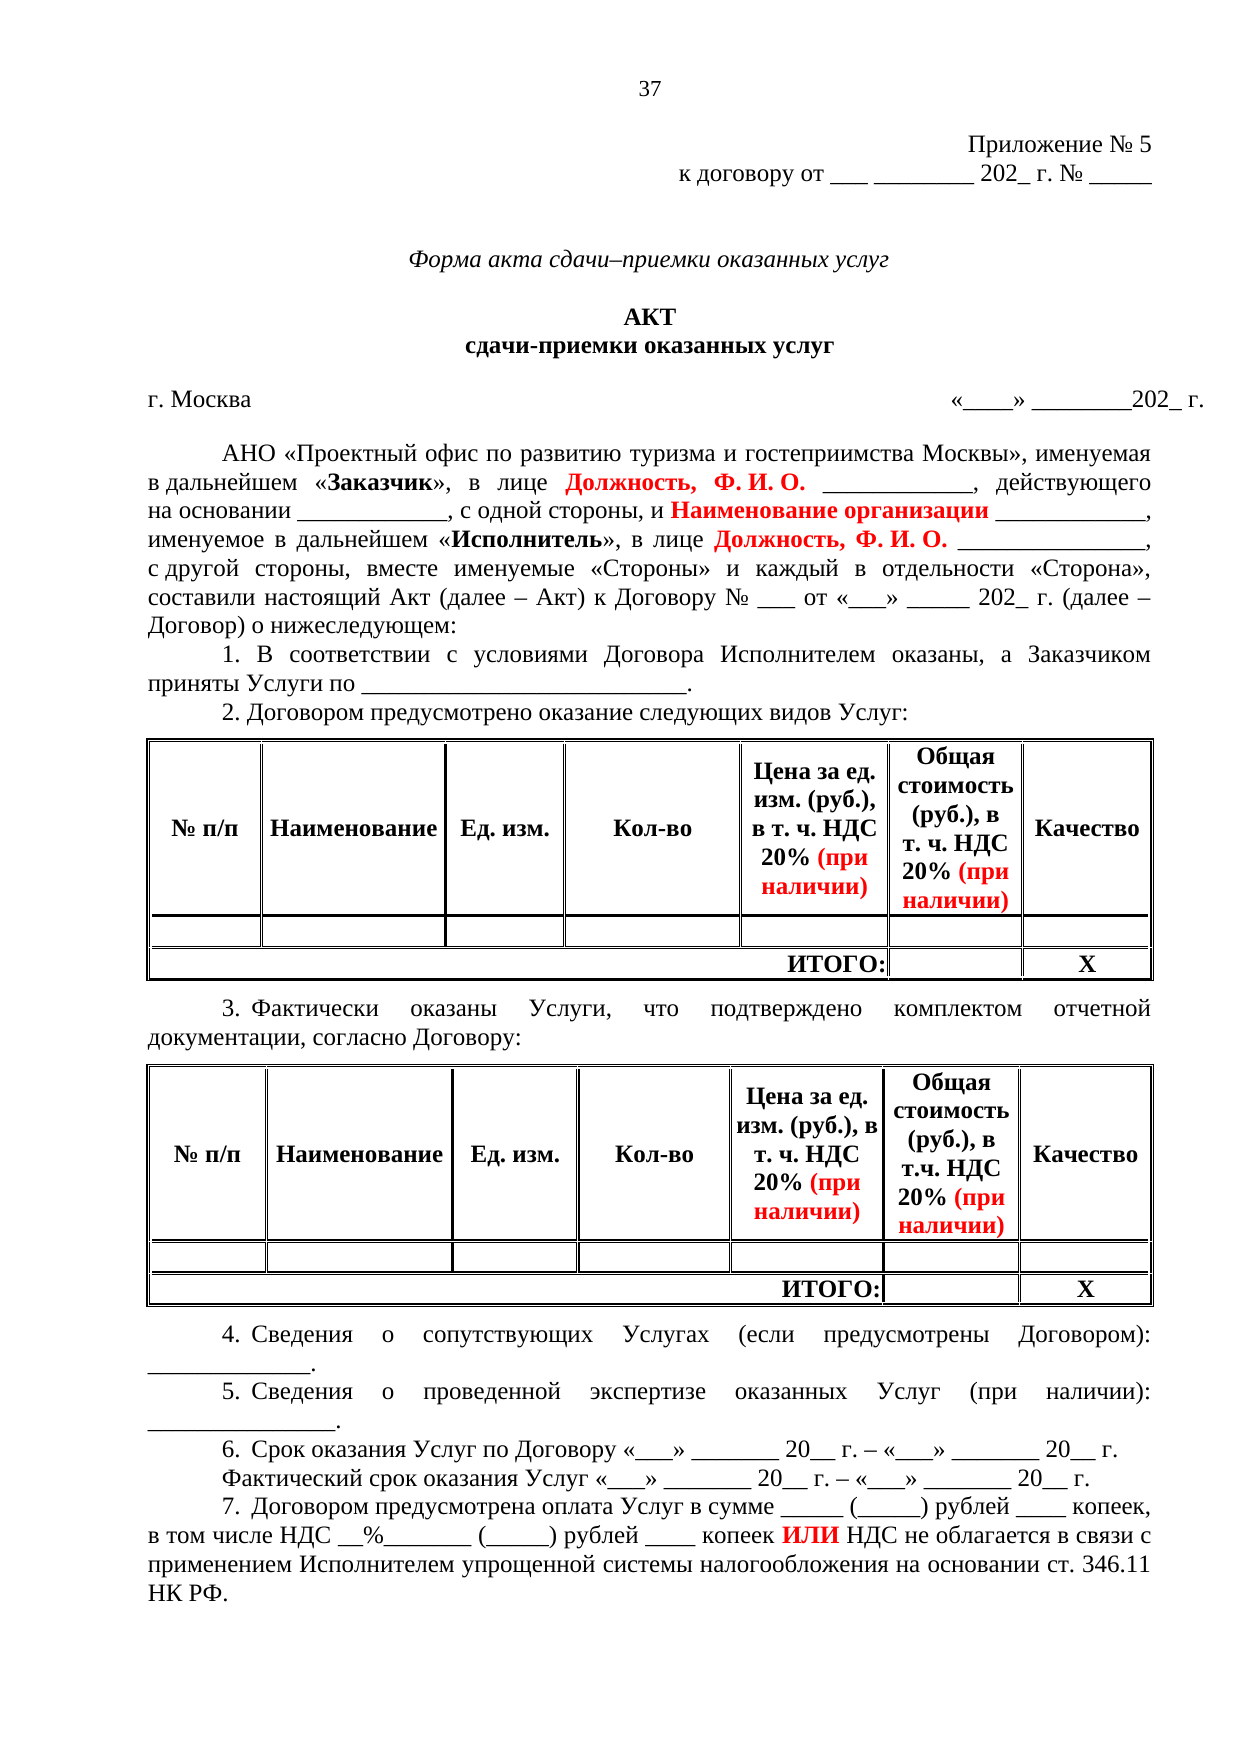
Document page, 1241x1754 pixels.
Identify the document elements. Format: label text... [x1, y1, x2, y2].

table_cell [263, 917, 444, 946]
text к договору от ___ ________ 202_ г. № _____ [148, 158, 1152, 187]
table_header Качество [1020, 1067, 1150, 1239]
text Фактический срок оказания Услуг «___» _______ 20__ г. – «___» _______ 20__ г. [148, 1463, 1152, 1491]
table_cell [889, 949, 1022, 978]
table_header № п/п [150, 1067, 267, 1239]
table_header Ед. изм. [452, 1065, 578, 1239]
table_cell ИТОГО: [150, 1271, 883, 1303]
text 2. Договором предусмотрено оказание следующих видов Услуг: [148, 697, 1152, 726]
text Форма акта сдачи–приемки оказанных услуг [148, 244, 1152, 273]
table_header № п/п [150, 742, 262, 914]
table_cell [1021, 1239, 1151, 1271]
table_header Общая стоимость (руб.), в т. ч. НДС 20% (при наличии) [889, 742, 1022, 914]
table_cell [454, 1243, 576, 1271]
text г. Москва «____» ________202_ г. [148, 384, 1152, 413]
text 5. Сведения о проведенной экспертизе оказанных Услуг (при наличии): _______________. [148, 1376, 1152, 1434]
table_header Общая стоимость (руб.), в т.ч. НДС 20% (при наличии) [883, 1067, 1019, 1239]
table_cell [268, 1243, 451, 1271]
text Приложение № 5 [148, 129, 1152, 158]
table_header Кол-во [578, 1067, 731, 1239]
text сдачи-приемки оказанных услуг [148, 331, 1152, 359]
text АНО «Проектный офис по развитию туризма и гостеприимства Москвы», именуемая в дальнейшем «Заказчик», в лице Должность, Ф. И. О. ____________, действующего на основании ____________, с одной стороны, и Наименование организации ____________, именуемое в дальнейшем «Исполнитель», в лице Должность, Ф. И. О. _______________, с другой стороны, вместе именуемые «Стороны» и каждый в отдельности «Сторона», составили настоящий Акт (далее – Акт) к Договору № ___ от «___» _____ 202_ г. (далее – Договор) о нижеследующем: [148, 438, 1152, 639]
text 1. В соответствии с условиями Договора Исполнителем оказаны, а Заказчиком приняты Услуги по __________________________. [148, 639, 1152, 697]
table_cell [580, 1243, 729, 1271]
table_header Наименование [267, 1067, 452, 1239]
table_cell [885, 1243, 1018, 1271]
text 6. Срок оказания Услуг по Договору «___» _______ 20__ г. – «___» _______ 20__ г. [148, 1434, 1152, 1463]
table_cell ИТОГО: [148, 946, 888, 978]
table_cell [1024, 914, 1150, 946]
text АКТ [148, 302, 1152, 331]
text 7. Договором предусмотрена оплата Услуг в сумме _____ (_____) рублей ____ копеек, в том числе НДС __%_______ (_____) рублей ____ копеек ИЛИ НДС не облагается в связи с применением Исполнителем упрощенной системы налогообложения на основании ст. 346.11 НК РФ. [148, 1491, 1152, 1606]
table_cell [150, 1239, 265, 1271]
table_cell [883, 1275, 1019, 1303]
table_cell [742, 917, 887, 946]
list Фактически оказаны Услуги, что подтверждено комплектом отчетной документации, согласно Договору: [148, 993, 1152, 1051]
table_cell [447, 917, 563, 946]
table_cell [566, 917, 739, 946]
text 4. Сведения о сопутствующих Услугах (если предусмотрены Договором): _____________. [148, 1319, 1152, 1376]
table_cell [732, 1243, 882, 1271]
table_cell Х [1020, 1271, 1151, 1303]
table_header Ед. изм. [445, 742, 564, 914]
table_cell Х [1023, 946, 1152, 978]
table_header Качество [1023, 742, 1150, 914]
table_header Цена за ед. изм. (руб.), в т. ч. НДС 20% (при наличии) [731, 1065, 883, 1239]
table_header Кол-во [565, 742, 741, 914]
table_header Наименование [262, 742, 445, 914]
table_header Цена за ед. изм. (руб.), в т. ч. НДС 20% (при наличии) [741, 742, 888, 914]
table_cell [150, 914, 260, 946]
table_cell [890, 917, 1021, 946]
